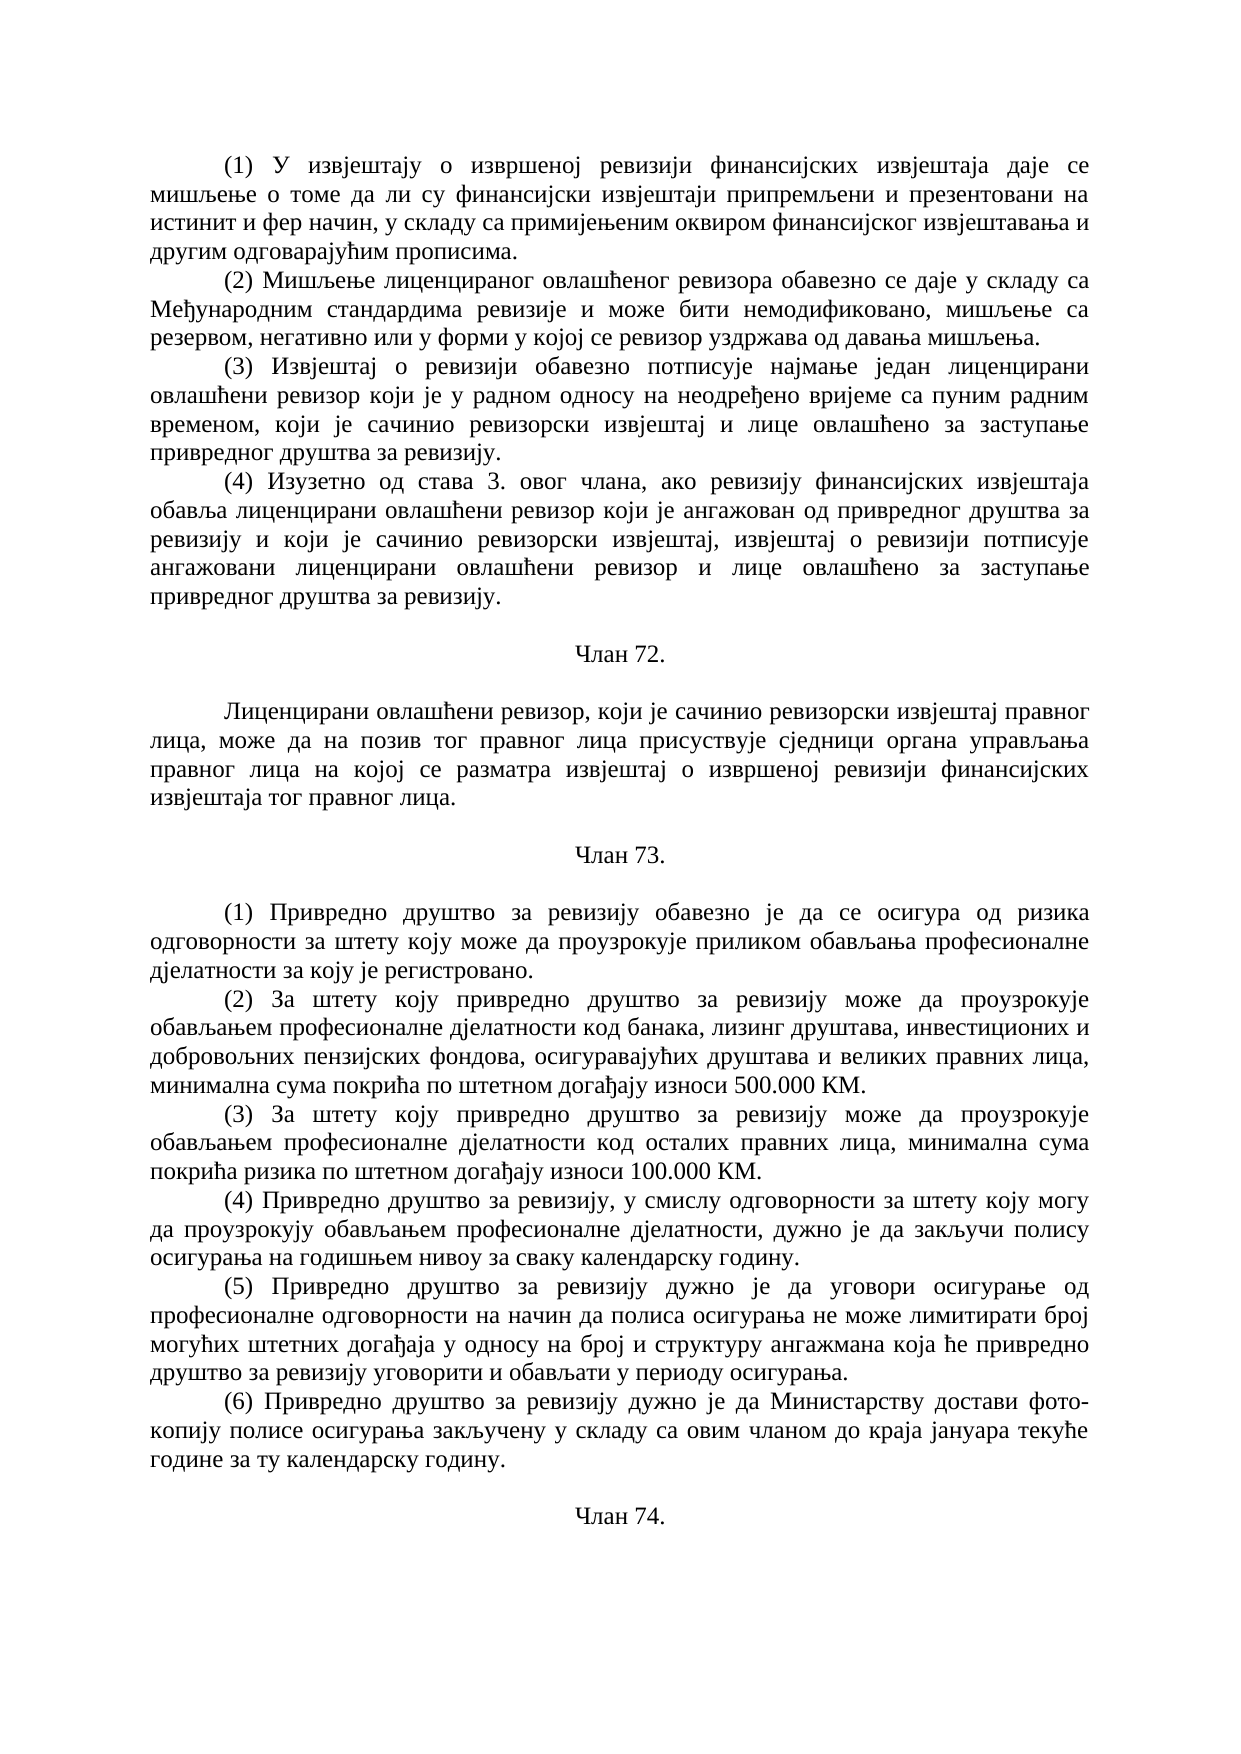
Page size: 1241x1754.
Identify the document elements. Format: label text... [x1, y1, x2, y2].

text Члан 74. [150, 1501, 1090, 1530]
list Привредно друштво за ревизију дужно је да уговори осигурање од професионалне одговорности на начин да полиса осигурања не може лимитирати број могућих штетних догађаја у односу на број и структуру ангажмана која ће привредно друштво за ревизију уговорити и обављати у периоду осигурања. [150, 1271, 1090, 1386]
text Члан 72. [150, 639, 1090, 667]
list Извјештај о ревизији обавезно потписује најмање један лиценцирани овлашћени ревизор који је у радном односу на неодређено вријеме са пуним радним временом, који је сачинио ревизорски извјештај и лице овлашћено за заступање привредног друштва за ревизију. [150, 351, 1090, 466]
list Изузетно од става 3. овог члана, ако ревизију финансијских извјештаја обавља лиценцирани овлашћени ревизор који је ангажован од привредног друштва за ревизију и који је сачинио ревизорски извјештај, извјештај о ревизији потписује ангажовани лиценцирани овлашћени ревизор и лице овлашћено за заступање привредног друштва за ревизију. [150, 466, 1090, 610]
list У извјештају о извршеној ревизији финансијских извјештаја даје се мишљење о томе да ли су финансијски извјештаји припремљени и презентовани на истинит и фер начин, у складу са примијењеним оквиром финансијског извјештавања и другим одговарајућим прописима. [150, 150, 1090, 265]
list За штету коју привредно друштво за ревизију може да проузрокује обављањем професионалне дјелатности код осталих правних лица, минимална сума покрића ризика по штетном догађају износи 100.000 КМ. [150, 1099, 1090, 1185]
list Привредно друштво за ревизију обавезно је да се осигура од ризика одговорности за штету коју може да проузрокује приликом обављања професионалне дјелатности за коју је регистровано. [150, 897, 1090, 984]
list Привредно друштво за ревизију дужно је да Министарству достави фото-копију полисе осигурања закључену у складу са овим чланом до краја јануара текуће године за ту календарску годину. [150, 1386, 1090, 1472]
list Привредно друштво за ревизију, у смислу одговорности за штету коју могу да проузрокују обављањем професионалне дјелатности, дужно је да закључи полису осигурања на годишњем нивоу за сваку календарску годину. [150, 1185, 1090, 1271]
text Лиценцирани овлашћени ревизор, који је сачинио ревизорски извјештај правног лица, може да на позив тог правног лица присуствује сједници органа управљања правног лица на којој се разматра извјештај о извршеној ревизији финансијских извјештаја тог правног лица. [150, 696, 1090, 811]
list За штету коју привредно друштво за ревизију може да проузрокује обављањем професионалне дјелатности код банака, лизинг друштава, инвестиционих и добровољних пензијских фондова, осигуравајућих друштава и великих правних лица, минимална сума покрића по штетном догађају износи 500.000 КМ. [150, 984, 1090, 1099]
text Члан 73. [150, 840, 1090, 869]
list Мишљење лиценцираног овлашћеног ревизора обавезно се даје у складу са Међународним стандардима ревизије и може бити немодификовано, мишљење са резервом, негативно или у форми у којој се ревизор уздржава од давања мишљења. [150, 265, 1090, 351]
